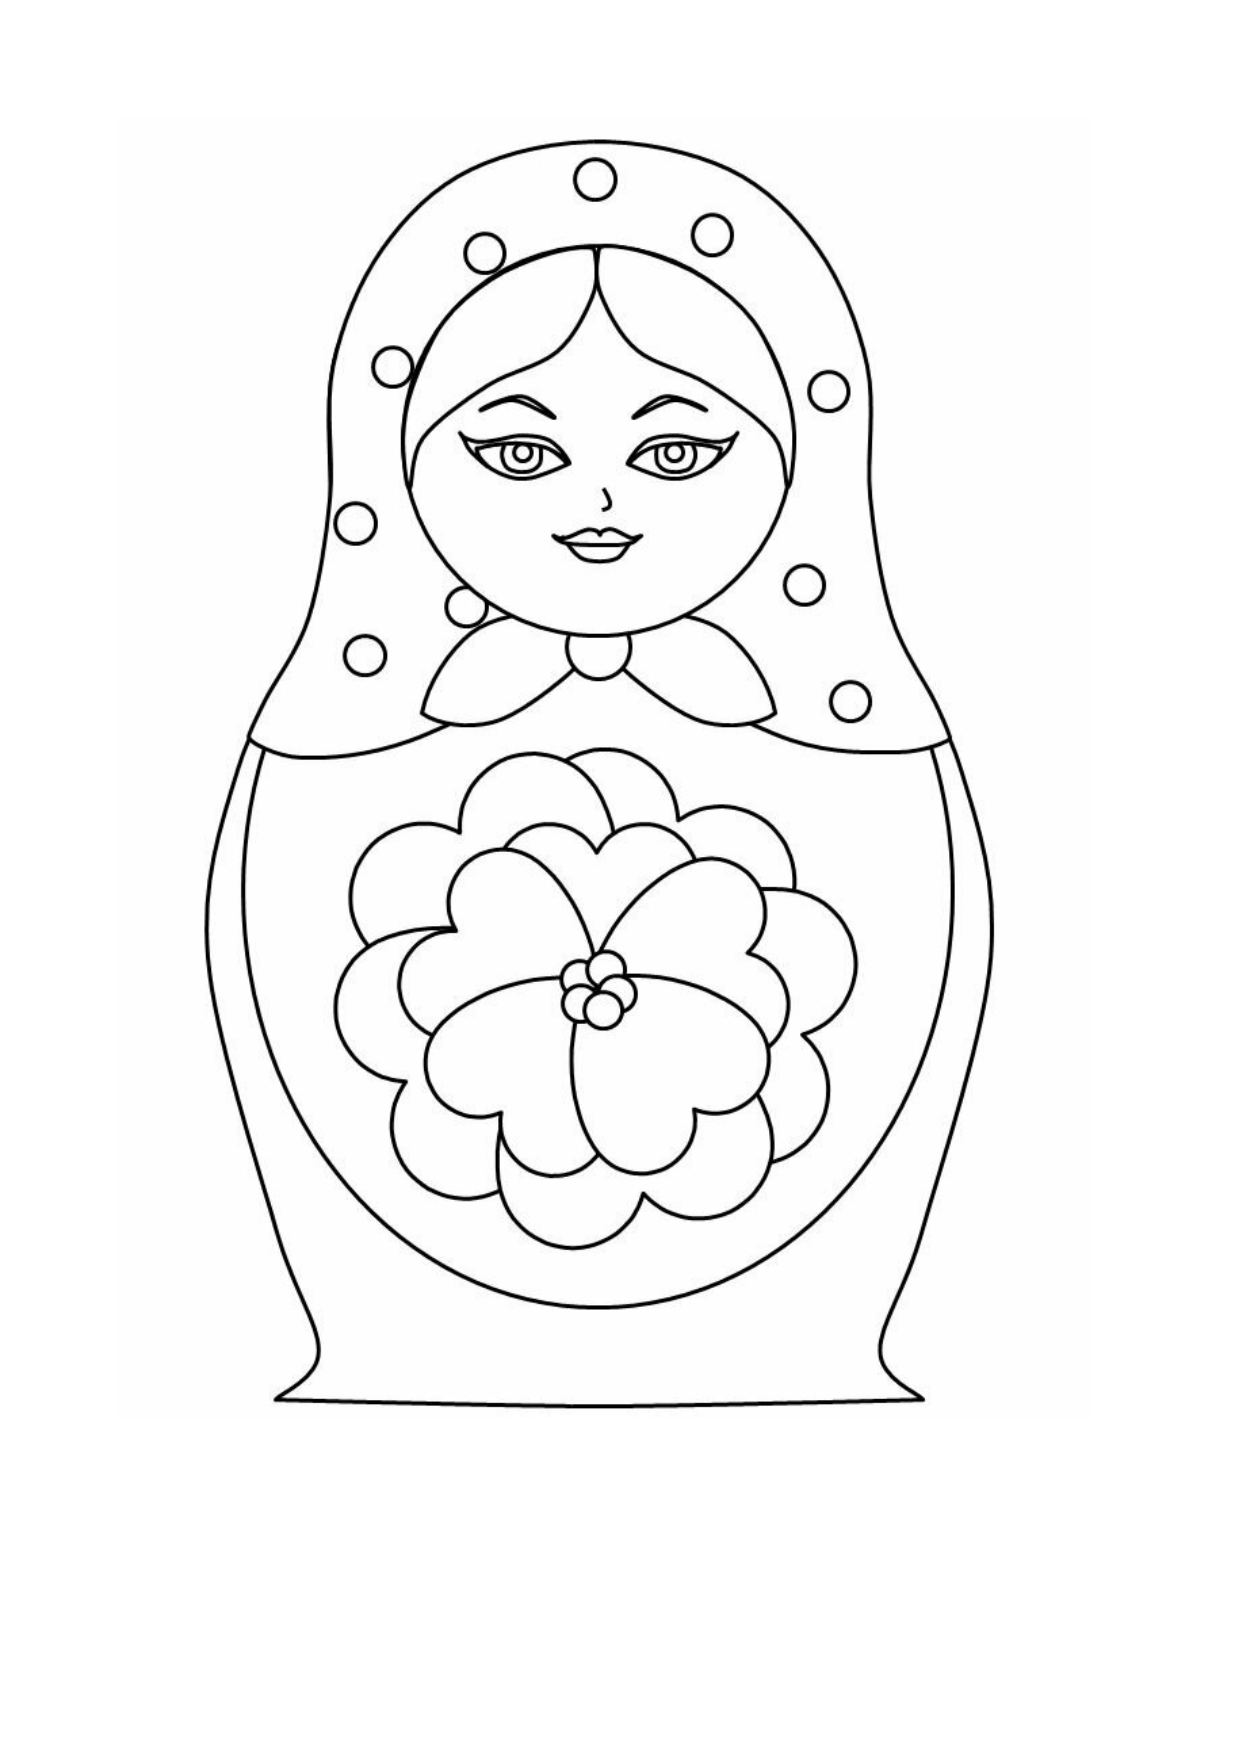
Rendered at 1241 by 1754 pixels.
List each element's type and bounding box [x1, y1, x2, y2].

picture [118, 118, 1093, 1418]
